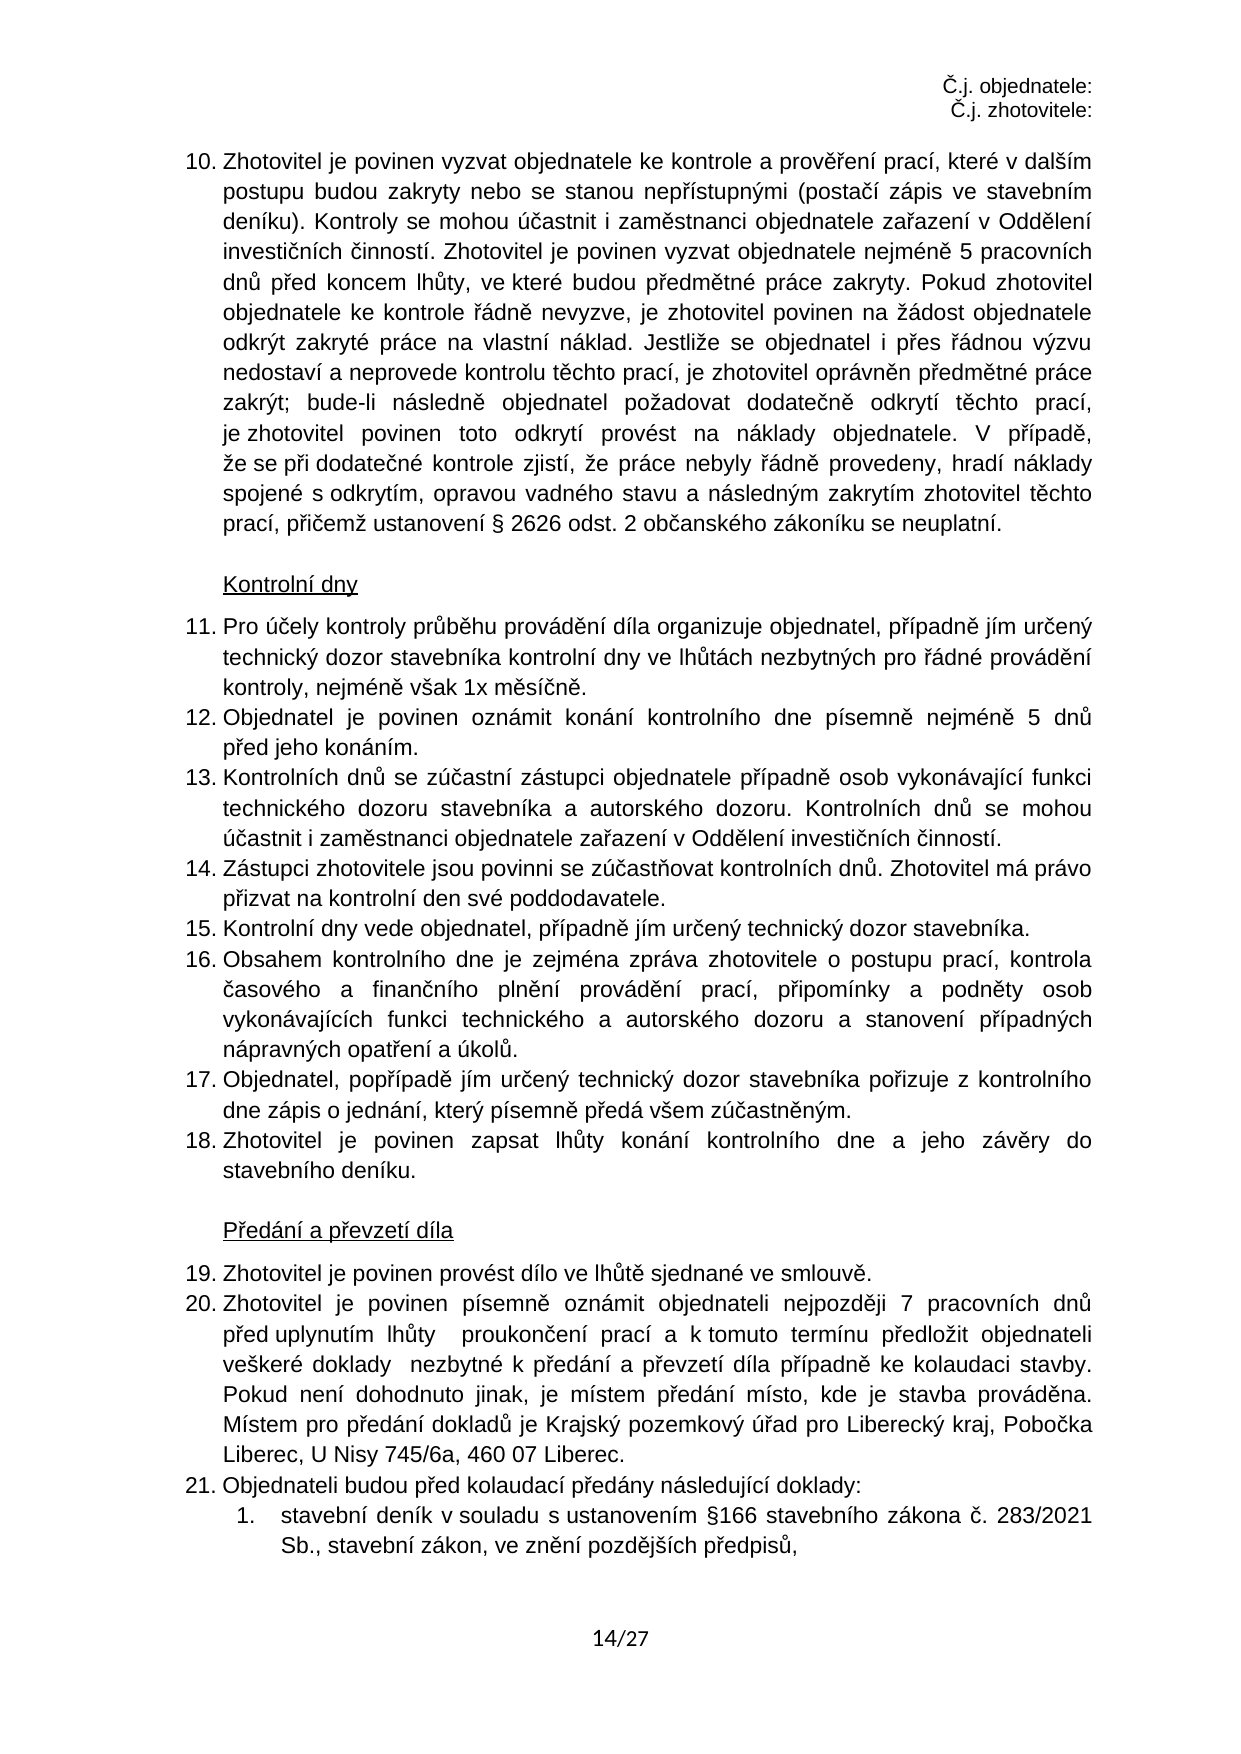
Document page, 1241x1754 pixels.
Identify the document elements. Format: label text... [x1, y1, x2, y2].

list Objednatel je povinen oznámit konání kontrolního dne písemně nejméně 5 dnů před jeho konáním. [185, 704, 1093, 760]
list stavební deník v souladu s ustanovením §166 stavebního zákona č. 283/2021 Sb., stavební zákon, ve znění pozdějších předpisů, [236, 1502, 1093, 1558]
list Předání a převzetí díla [223, 1217, 1093, 1244]
list Kontrolní dny [223, 571, 1093, 597]
list Obsahem kontrolního dne je zejména zpráva zhotovitele o postupu prací, kontrola časového a finančního plnění provádění prací, připomínky a podněty osob vykonávajících funkci technického a autorského dozoru a stanovení případných nápravných opatření a úkolů. [185, 946, 1093, 1062]
list Zhotovitel je povinen provést dílo ve lhůtě sjednané ve smlouvě. [185, 1260, 1093, 1286]
list Kontrolních dnů se zúčastní zástupci objednatele případně osob vykonávající funkci technického dozoru stavebníka a autorského dozoru. Kontrolních dnů se mohou účastnit i zaměstnanci objednatele zařazení v Oddělení investičních činností. [185, 764, 1093, 851]
list Kontrolní dny vede objednatel, případně jím určený technický dozor stavebníka. [185, 915, 1093, 942]
list Zhotovitel je povinen zapsat lhůty konání kontrolního dne a jeho závěry do stavebního deníku. [185, 1127, 1093, 1183]
list Zástupci zhotovitele jsou povinni se zúčastňovat kontrolních dnů. Zhotovitel má právo přizvat na kontrolní den své poddodavatele. [185, 855, 1093, 911]
list Zhotovitel je povinen písemně oznámit objednateli nejpozději 7 pracovních dnů před uplynutím lhůty proukončení prací a k tomuto termínu předložit objednateli veškeré doklady nezbytné k předání a převzetí díla případně ke kolaudaci stavby. Pokud není dohodnuto jinak, je místem předání místo, kde je stavba prováděna. Místem pro předání dokladů je Krajský pozemkový úřad pro Liberecký kraj, Pobočka Liberec, U Nisy 745/6a, 460 07 Liberec. [185, 1290, 1093, 1468]
list Objednatel, popřípadě jím určený technický dozor stavebníka pořizuje z kontrolního dne zápis o jednání, který písemně předá všem zúčastněným. [185, 1066, 1093, 1123]
list Zhotovitel je povinen vyzvat objednatele ke kontrole a prověření prací, které v dalším postupu budou zakryty nebo se stanou nepřístupnými (postačí zápis ve stavebním deníku). Kontroly se mohou účastnit i zaměstnanci objednatele zařazení v Oddělení investičních činností. Zhotovitel je povinen vyzvat objednatele nejméně 5 pracovních dnů před koncem lhůty, ve které budou předmětné práce zakryty. Pokud zhotovitel objednatele ke kontrole řádně nevyzve, je zhotovitel povinen na žádost objednatele odkrýt zakryté práce na vlastní náklad. Jestliže se objednatel i přes řádnou výzvu nedostaví a neprovede kontrolu těchto prací, je zhotovitel oprávněn předmětné práce zakrýt; bude-li následně objednatel požadovat dodatečně odkrytí těchto prací, je zhotovitel povinen toto odkrytí provést na náklady objednatele. V případě, že se při dodatečné kontrole zjistí, že práce nebyly řádně provedeny, hradí náklady spojené s odkrytím, opravou vadného stavu a následným zakrytím zhotovitel těchto prací, přičemž ustanovení § 2626 odst. 2 občanského zákoníku se neuplatní. [185, 148, 1093, 536]
list Objednateli budou před kolaudací předány následující doklady: [185, 1472, 1093, 1498]
list Pro účely kontroly průběhu provádění díla organizuje objednatel, případně jím určený technický dozor stavebníka kontrolní dny ve lhůtách nezbytných pro řádné provádění kontroly, nejméně však 1x měsíčně. [185, 613, 1093, 700]
